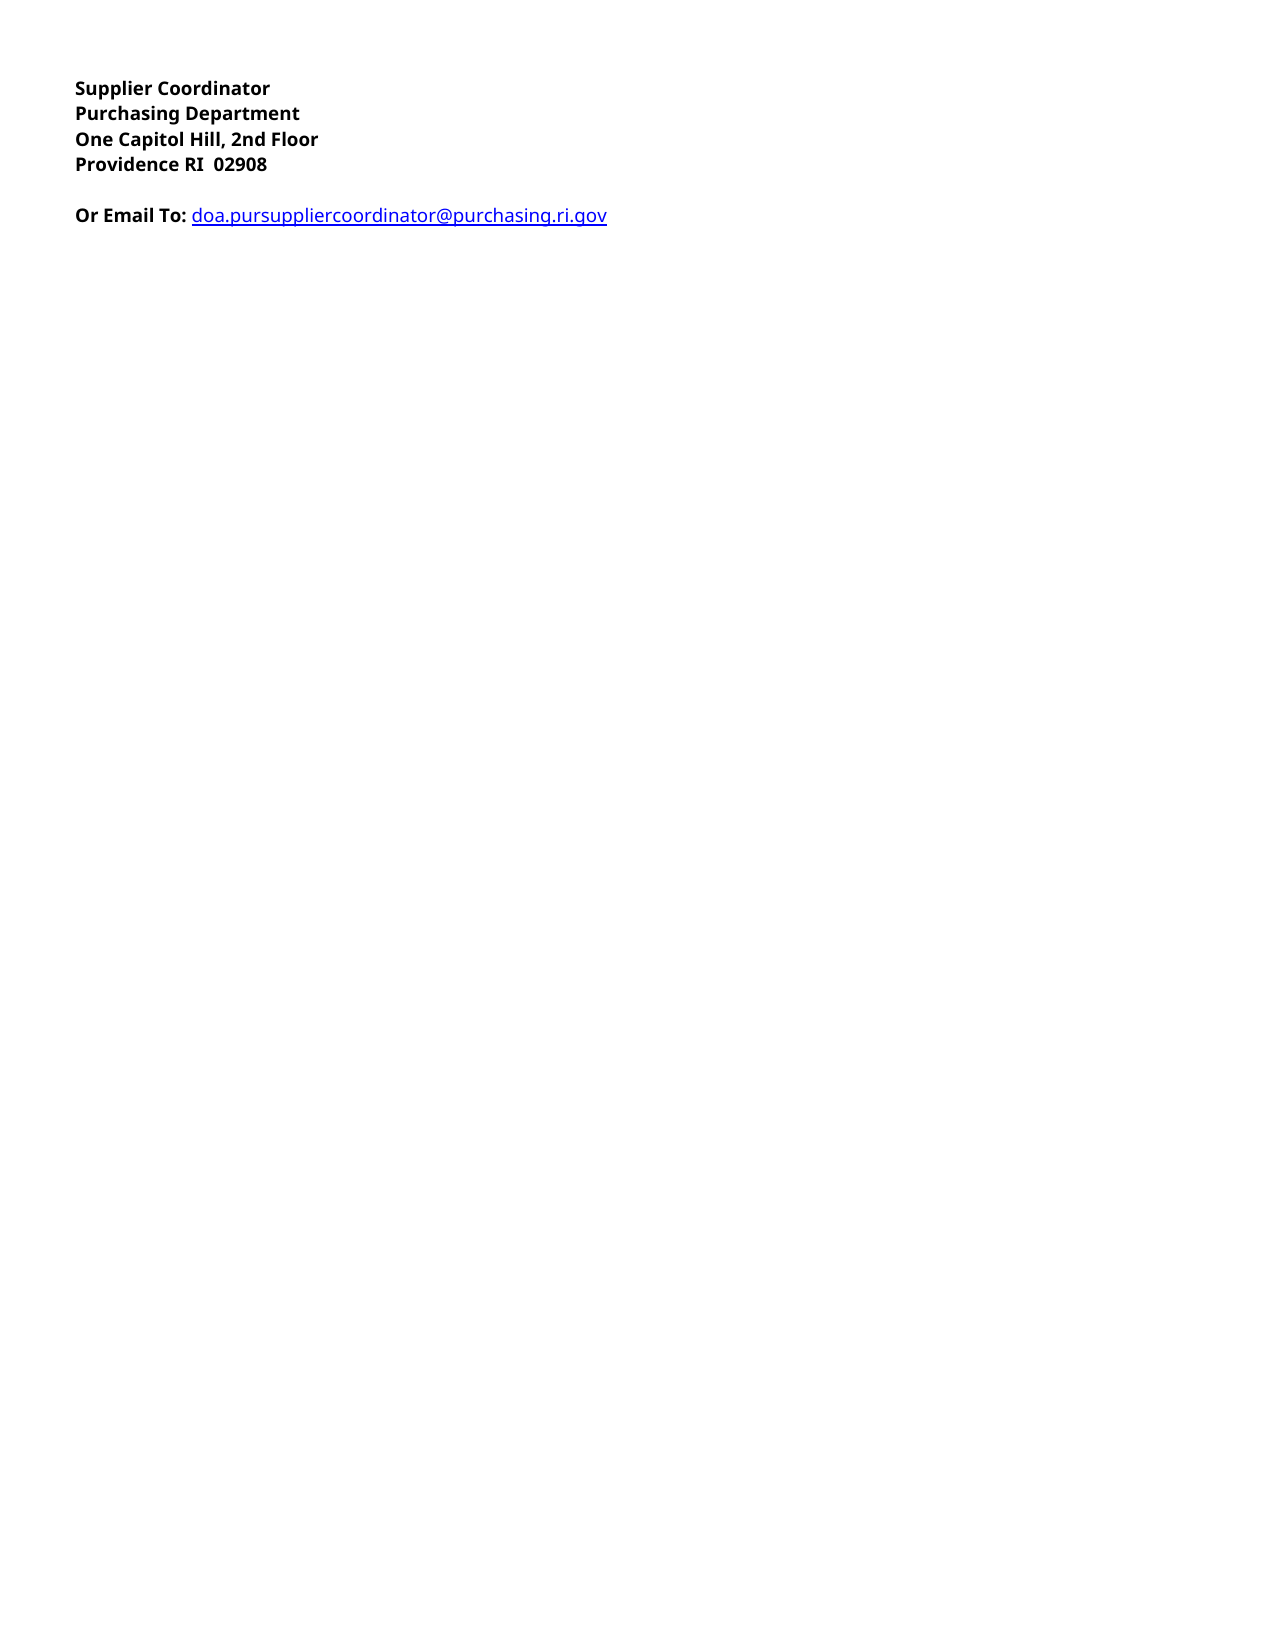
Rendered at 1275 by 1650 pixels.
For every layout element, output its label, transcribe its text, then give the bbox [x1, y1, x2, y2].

text Or Email To: doa.pursuppliercoordinator@purchasing.ri.gov [35, 203, 1137, 254]
text Providence RI 02908 [35, 152, 1137, 177]
text Supplier Coordinator [75, 75, 1137, 101]
text One Capitol Hill, 2nd Floor [35, 126, 1137, 152]
text Purchasing Department [35, 101, 1137, 126]
